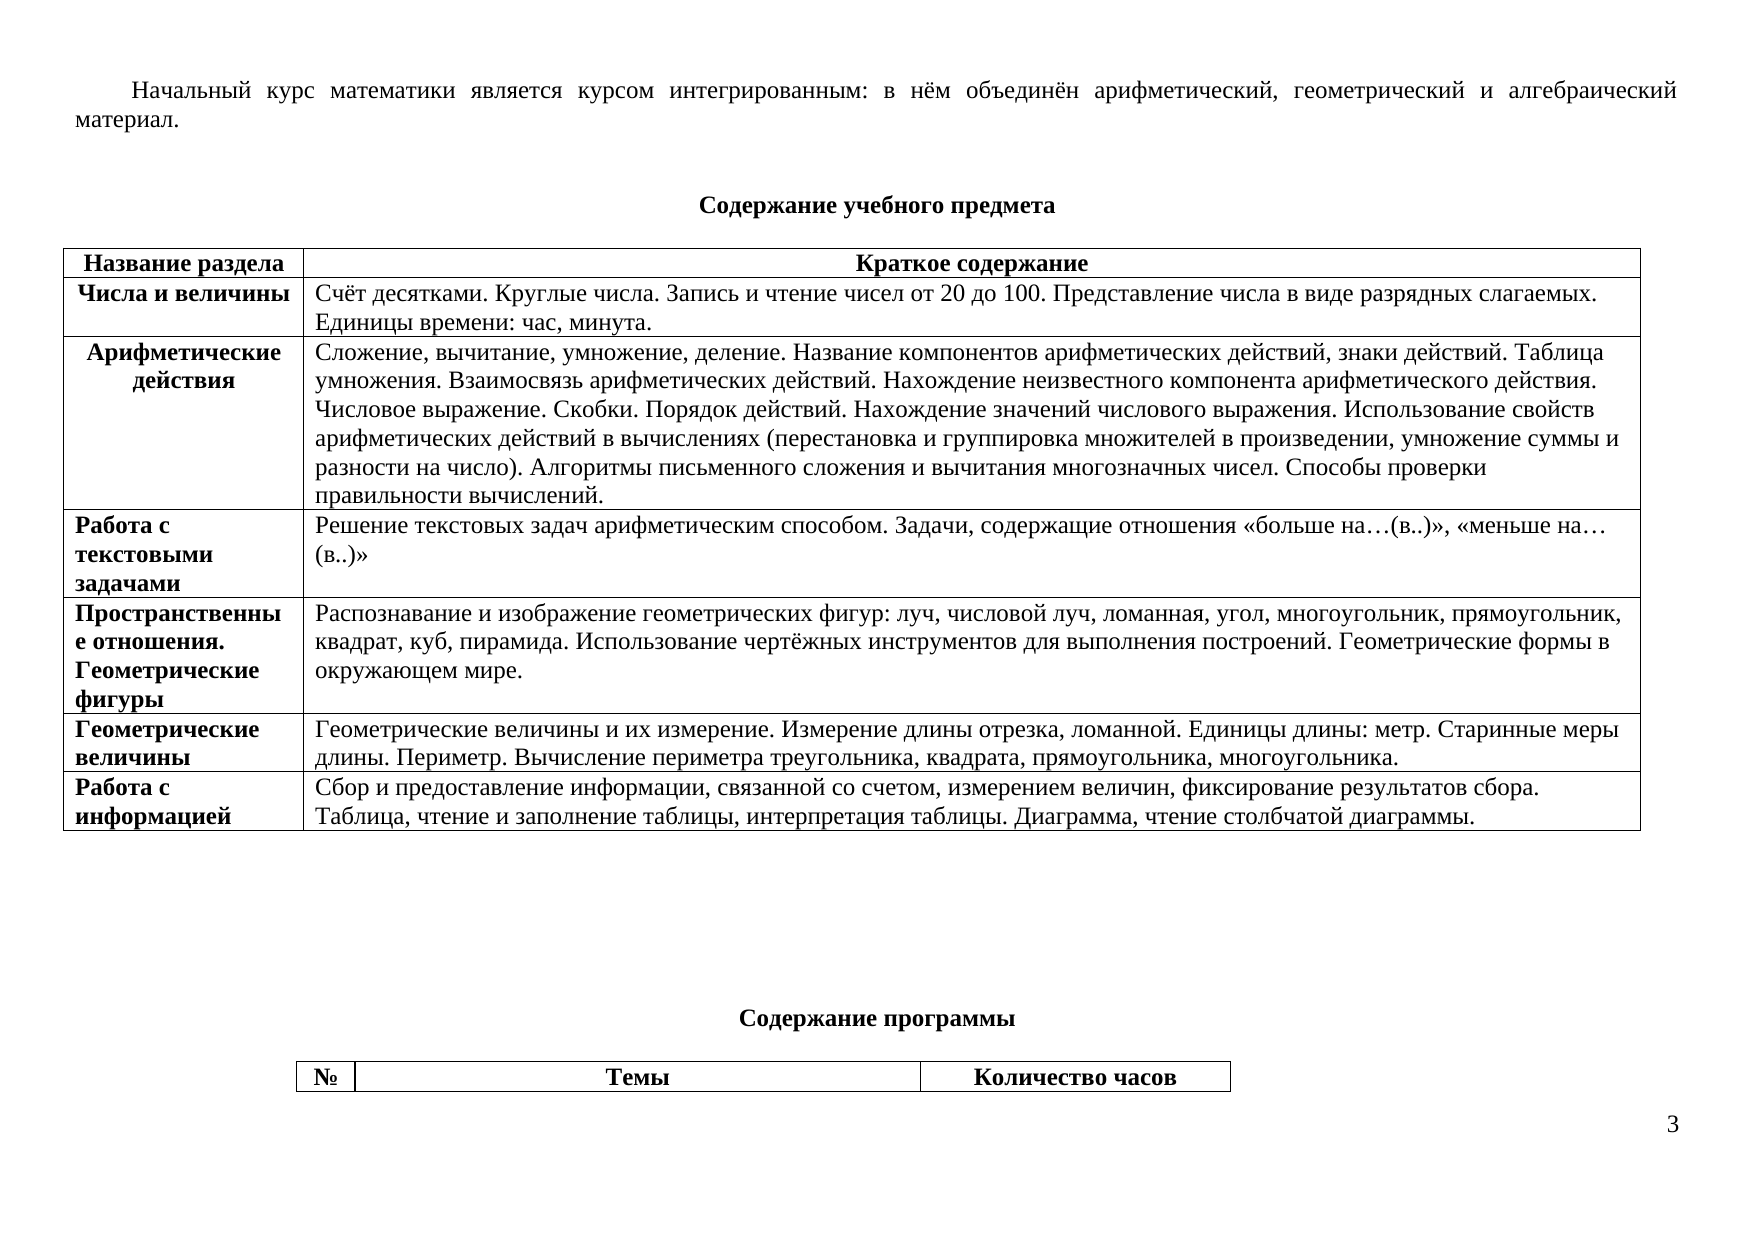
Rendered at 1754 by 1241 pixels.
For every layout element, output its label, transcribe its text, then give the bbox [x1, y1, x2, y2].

table_cell Работа с информацией [64, 772, 303, 830]
text Содержание учебного предмета [75, 190, 1679, 219]
table_cell Решение текстовых задач арифметическим способом. Задачи, содержащие отношения «больше на…(в..)», «меньше на…(в..)» [304, 510, 1640, 597]
text Начальный курс математики является курсом интегрированным: в нём объединён арифметический, геометрический и алгебраический материал. [75, 75, 1679, 132]
table_cell Арифметические действия [64, 337, 303, 509]
table_cell Числа и величины [64, 278, 303, 336]
table_header Темы [356, 1062, 920, 1091]
table_header № п/п [297, 1062, 354, 1091]
table_cell Пространственные отношения. Геометрические фигуры [64, 598, 303, 713]
table_cell Работа с текстовыми задачами [64, 510, 303, 597]
table_cell Геометрические величины и их измерение. Измерение длины отрезка, ломанной. Единицы длины: метр. Старинные меры длины. Периметр. Вычисление периметра треугольника, квадрата, прямоугольника, многоугольника. [304, 714, 1640, 771]
table_cell Сбор и предоставление информации, связанной со счетом, измерением величин, фиксирование результатов сбора. Таблица, чтение и заполнение таблицы, интерпретация таблицы. Диаграмма, чтение столбчатой диаграммы. [304, 772, 1640, 830]
table_cell Геометрические величины [64, 714, 303, 771]
table_cell Сложение, вычитание, умножение, деление. Название компонентов арифметических действий, знаки действий. Таблица умножения. Взаимосвязь арифметических действий. Нахождение неизвестного компонента арифметического действия. Числовое выражение. Скобки. Порядок действий. Нахождение значений числового выражения. Использование свойств арифметических действий в вычислениях (перестановка и группировка множителей в произведении, умножение суммы и разности на число). Алгоритмы письменного сложения и вычитания многозначных чисел. Способы проверки правильности вычислений. [304, 337, 1640, 509]
table_header Краткое содержание [304, 249, 1640, 277]
table_cell Счёт десятками. Круглые числа. Запись и чтение чисел от 20 до 100. Представление числа в виде разрядных слагаемых. Единицы времени: час, минута. [304, 278, 1640, 336]
table_cell Распознавание и изображение геометрических фигур: луч, числовой луч, ломанная, угол, многоугольник, прямоугольник, квадрат, куб, пирамида. Использование чертёжных инструментов для выполнения построений. Геометрические формы в окружающем мире. [304, 598, 1640, 713]
table_header Количество часов [921, 1062, 1230, 1091]
text Содержание программы [75, 1003, 1679, 1032]
table_header Название раздела [64, 249, 303, 277]
